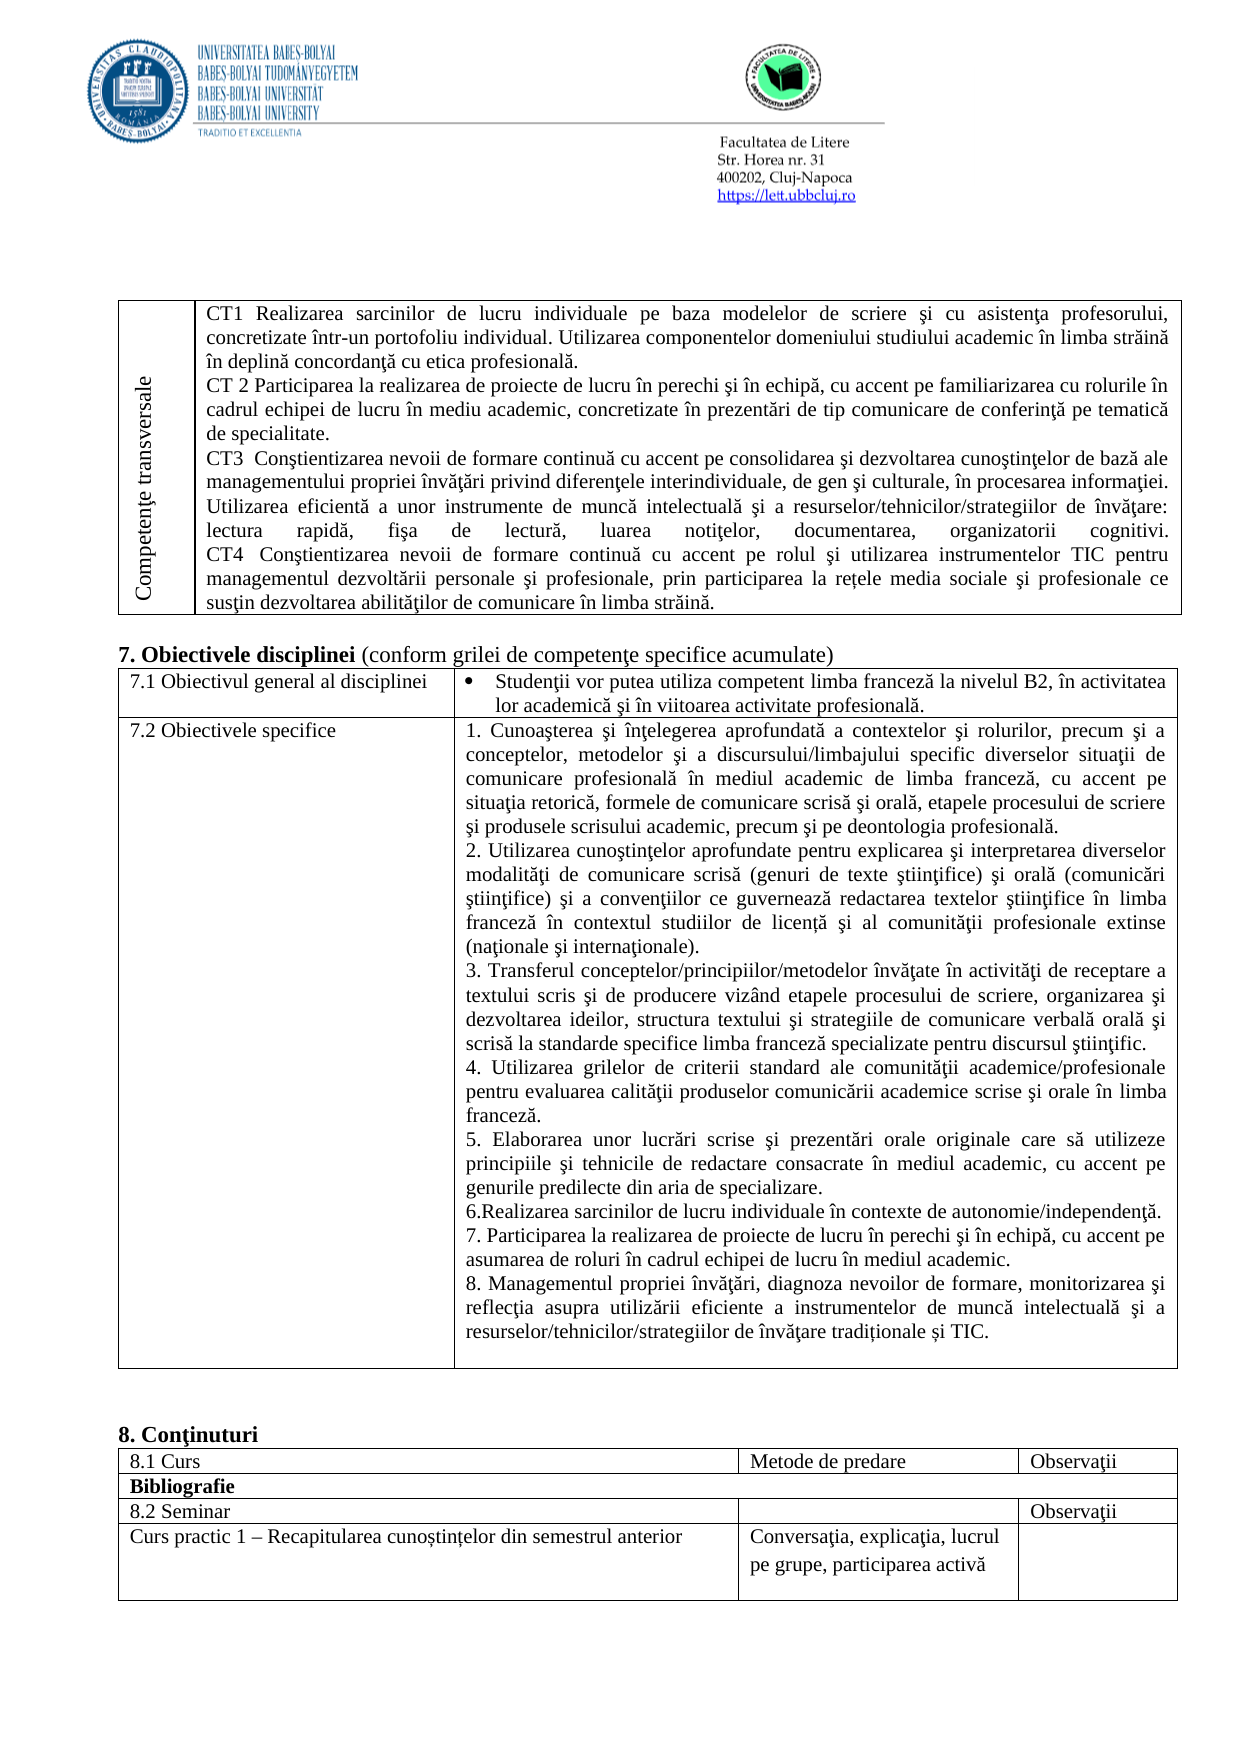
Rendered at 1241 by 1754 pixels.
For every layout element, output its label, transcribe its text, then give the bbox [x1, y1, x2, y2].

table_header Metode de predare [739, 1449, 1018, 1473]
table_header Studenţii vor putea utiliza competent limba franceză la nivelul B2, în activitatea lor academică şi în viitoarea activitate profesională. [455, 669, 1177, 717]
table_cell 8.2 Seminar [119, 1499, 738, 1523]
table_header Observaţii [1019, 1449, 1177, 1473]
table_cell [739, 1499, 1018, 1523]
table_cell [1019, 1524, 1177, 1600]
text 8. Conţinuturi [118, 1421, 1152, 1448]
table_cell 1. Cunoaşterea şi înţelegerea aprofundată a contextelor şi rolurilor, precum şi a conceptelor, metodelor şi a discursului/limbajului specific diverselor situaţii de comunicare profesională în mediul academic de limba franceză, cu accent pe situaţia retorică, formele de comunicare scrisă şi orală, etapele procesului de scriere şi produsele scrisului academic, precum şi pe deontologia profesională. 2. Utilizarea cunoştinţelor aprofundate pentru explicarea şi interpretarea diverselor modalităţi de comunicare scrisă (genuri de texte ştiinţifice) şi orală (comunicări ştiinţifice) şi a convenţiilor ce guvernează redactarea textelor ştiinţifice în limba franceză în contextul studiilor de licență şi al comunităţii profesionale extinse (naţionale şi internaţionale). 3. Transferul conceptelor/principiilor/metodelor învăţate în activităţi de receptare a textului scris şi de producere vizând etapele procesului de scriere, organizarea şi dezvoltarea ideilor, structura textului şi strategiile de comunicare verbală orală şi scrisă la standarde specifice limba franceză specializate pentru discursul ştiinţific. 4. Utilizarea grilelor de criterii standard ale comunităţii academice/profesionale pentru evaluarea calităţii produselor comunicării academice scrise şi orale în limba franceză. 5. Elaborarea unor lucrări scrise şi prezentări orale originale care să utilizeze principiile şi tehnicile de redactare consacrate în mediul academic, cu accent pe genurile predilecte din aria de specializare. 6.Realizarea sarcinilor de lucru individuale în contexte de autonomie/independenţă. 7. Participarea la realizarea de proiecte de lucru în perechi şi în echipă, cu accent pe asumarea de roluri în cadrul echipei de lucru în mediul academic. 8. Managementul propriei învăţări, diagnoza nevoilor de formare, monitorizarea şi reflecţia asupra utilizării eficiente a instrumentelor de muncă intelectuală şi a resurselor/tehnicilor/strategiilor de învăţare tradiționale și TIC. [455, 718, 1177, 1367]
table_cell Observaţii [1019, 1499, 1177, 1523]
table_cell Curs practic 1 – Recapitularea cunoștințelor din semestrul anterior [119, 1524, 738, 1600]
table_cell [739, 1524, 1018, 1600]
table_header 8.1 Curs [119, 1449, 738, 1473]
text 7. Obiectivele disciplinei (conform grilei de competenţe specifice acumulate) [118, 641, 1152, 668]
table_cell CT1 Realizarea sarcinilor de lucru individuale pe baza modelelor de scriere şi cu asistenţa profesorului, concretizate într-un portofoliu individual. Utilizarea componentelor domeniului studiului academic în limba străină în deplină concordanţă cu etica profesională. CT 2 Participarea la realizarea de proiecte de lucru în perechi şi în echipă, cu accent pe familiarizarea cu rolurile în cadrul echipei de lucru în mediu academic, concretizate în prezentări de tip comunicare de conferinţă pe tematică de specialitate. CT3 Conştientizarea nevoii de formare continuă cu accent pe consolidarea şi dezvoltarea cunoştinţelor de bază ale managementului propriei învăţări privind diferenţele interindividuale, de gen şi culturale, în procesarea informaţiei. Utilizarea eficientă a unor instrumente de muncă intelectuală şi a resurselor/tehnicilor/strategiilor de învăţare: lectura rapidă, fişa de lectură, luarea notiţelor, documentarea, organizatorii cognitivi. CT4 Conştientizarea nevoii de formare continuă cu accent pe rolul şi utilizarea instrumentelor TIC pentru managementul dezvoltării personale şi profesionale, prin participarea la rețele media sociale şi profesionale ce susţin dezvoltarea abilităţilor de comunicare în limba străină. [196, 301, 1181, 614]
table_cell 7.2 Obiectivele specifice [119, 718, 454, 1367]
table_header 7.1 Obiectivul general al disciplinei [119, 669, 454, 717]
table_cell Bibliografie [119, 1474, 1177, 1498]
table_cell Competenţe transversale [119, 301, 194, 614]
